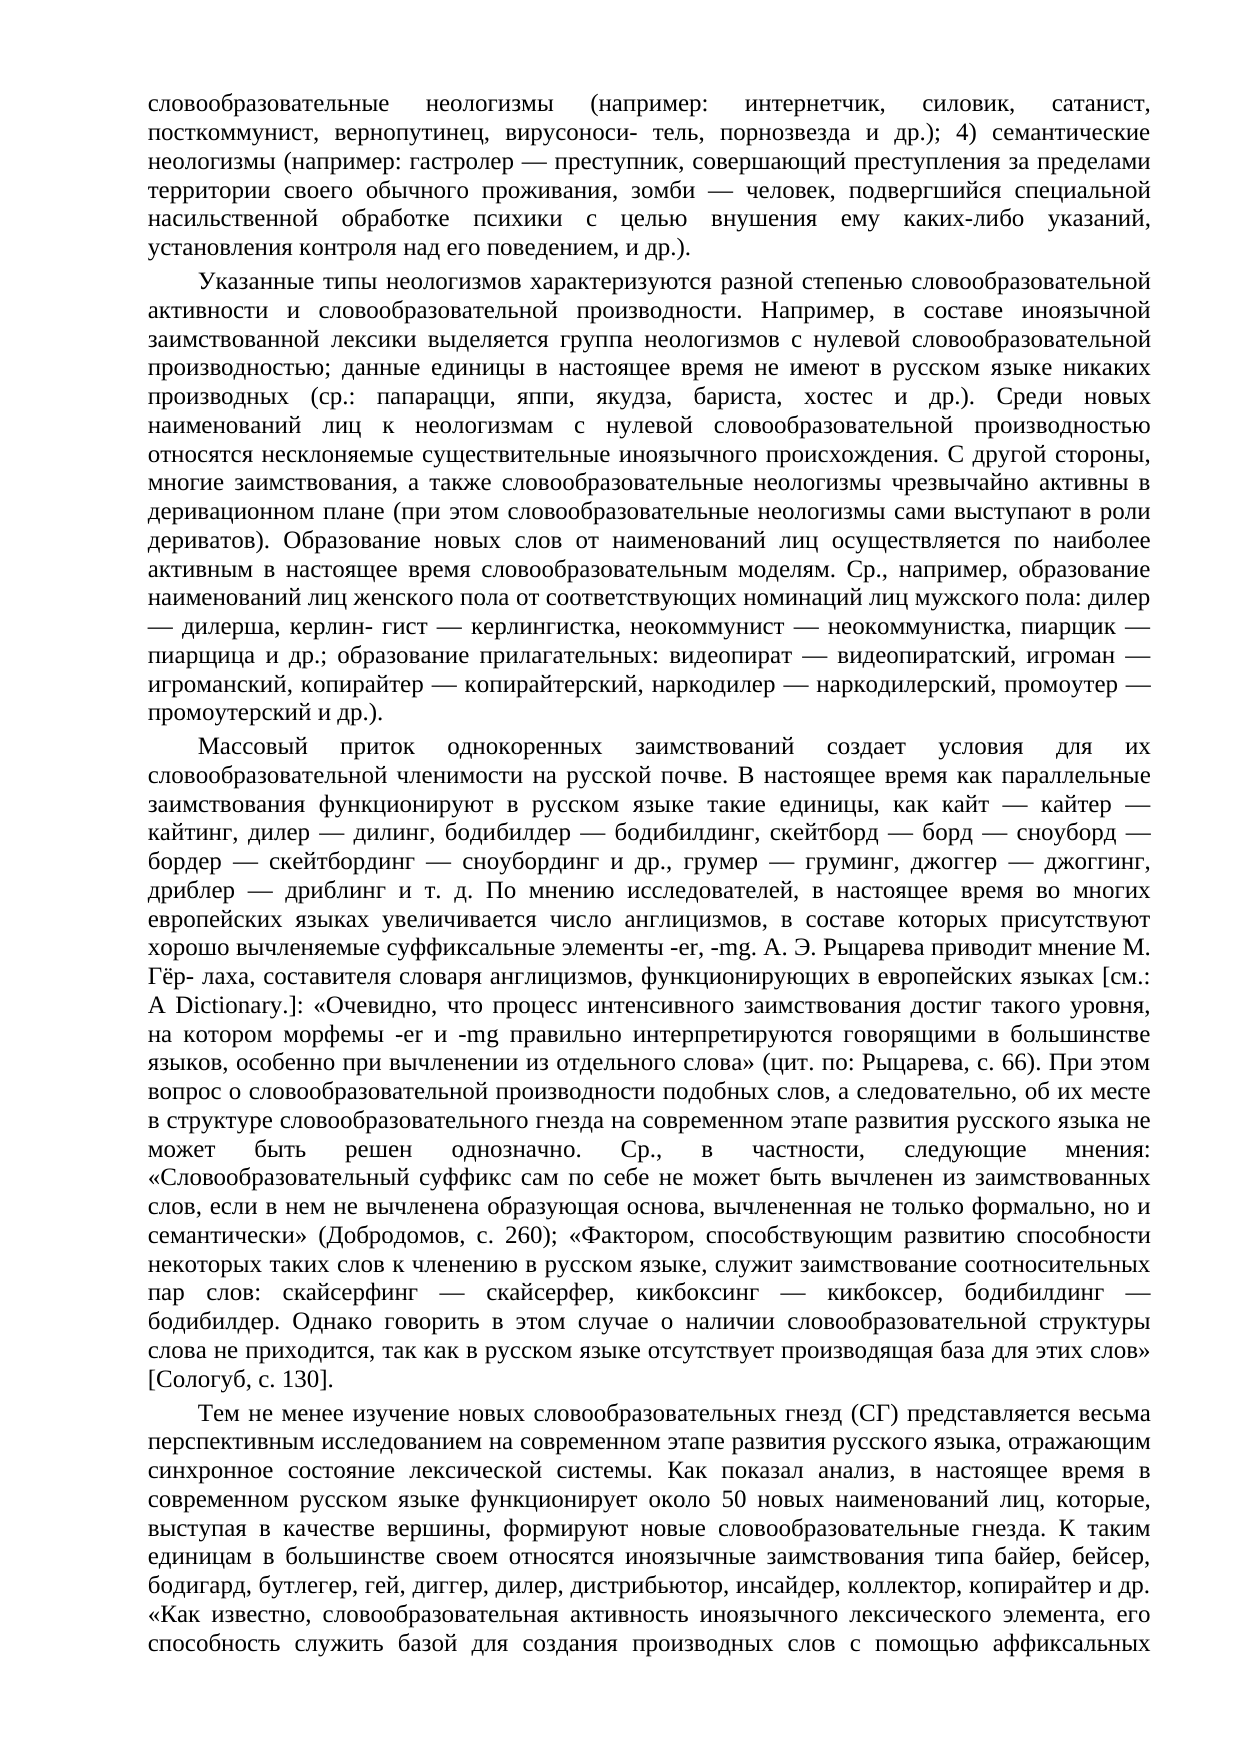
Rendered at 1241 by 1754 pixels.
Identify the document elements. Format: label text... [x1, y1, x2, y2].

text Массовый приток однокоренных заимствований создает условия для их словообразовательной членимости на русской почве. В настоящее время как параллельные заимствования функционируют в русском языке такие единицы, как кайт — кайтер — кайтинг, дилер — дилинг, бодибилдер — бодибилдинг, скейтборд — борд — сноуборд — бордер — скейтбординг — сноубординг и др., грумер — груминг, джоггер — джоггинг, дриблер — дриблинг и т. д. По мнению исследователей, в настоящее время во многих европейских языках увеличивается число англицизмов, в составе которых присутствуют хорошо вычленяемые суффиксальные элементы -er, -mg. А. Э. Рыцарева приводит мнение М. Гёр- лаха, составителя словаря англицизмов, функционирующих в европейских языках [см.: A Dictionary.]: «Очевидно, что процесс интенсивного заимствования достиг такого уровня, на котором морфемы -er и -mg правильно интерпретируются говорящими в большинстве языков, особенно при вычленении из отдельного слова» (цит. по: Рыцарева, с. 66). При этом вопрос о словообразовательной производности подобных слов, а следовательно, об их месте в структуре словообразовательного гнезда на современном этапе развития русского языка не может быть решен однозначно. Ср., в частности, следующие мнения: «Словообразовательный суффикс сам по себе не может быть вычленен из заимствованных слов, если в нем не вычленена образующая основа, вычлененная не только формально, но и семантически» (Добродомов, с. 260); «Фактором, способствующим развитию способности некоторых таких слов к членению в русском языке, служит заимствование соотносительных пар слов: скайсерфинг — скайсерфер, кикбоксинг — кикбоксер, бодибилдинг — бодибилдер. Однако говорить в этом случае о наличии словообразовательной структуры слова не приходится, так как в русском языке отсутствует производящая база для этих слов» [Сологуб, с. 130]. [148, 731, 1152, 1392]
text Указанные типы неологизмов характеризуются разной степенью словообразовательной активности и словообразовательной производности. Например, в составе иноязычной заимствованной лексики выделяется группа неологизмов с нулевой словообразовательной производностью; данные единицы в настоящее время не имеют в русском языке никаких производных (ср.: папарацци, яппи, якудза, бариста, хостес и др.). Среди новых наименований лиц к неологизмам с нулевой словообразовательной производностью относятся несклоняемые существительные иноязычного происхождения. С другой стороны, многие заимствования, а также словообразовательные неологизмы чрезвычайно активны в деривационном плане (при этом словообразовательные неологизмы сами выступают в роли дериватов). Образование новых слов от наименований лиц осуществляется по наиболее активным в настоящее время словообразовательным моделям. Ср., например, образование наименований лиц женского пола от соответствующих номинаций лиц мужского пола: дилер — дилерша, керлин- гист — керлингистка, неокоммунист — неокоммунистка, пиарщик — пиарщица и др.; образование прилагательных: видеопират — видеопиратский, игроман — игроманский, копирайтер — копирайтерский, наркодилер — наркодилерский, промоутер — промоутерский и др.). [148, 266, 1152, 726]
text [148, 88, 1152, 261]
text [148, 1398, 1152, 1656]
